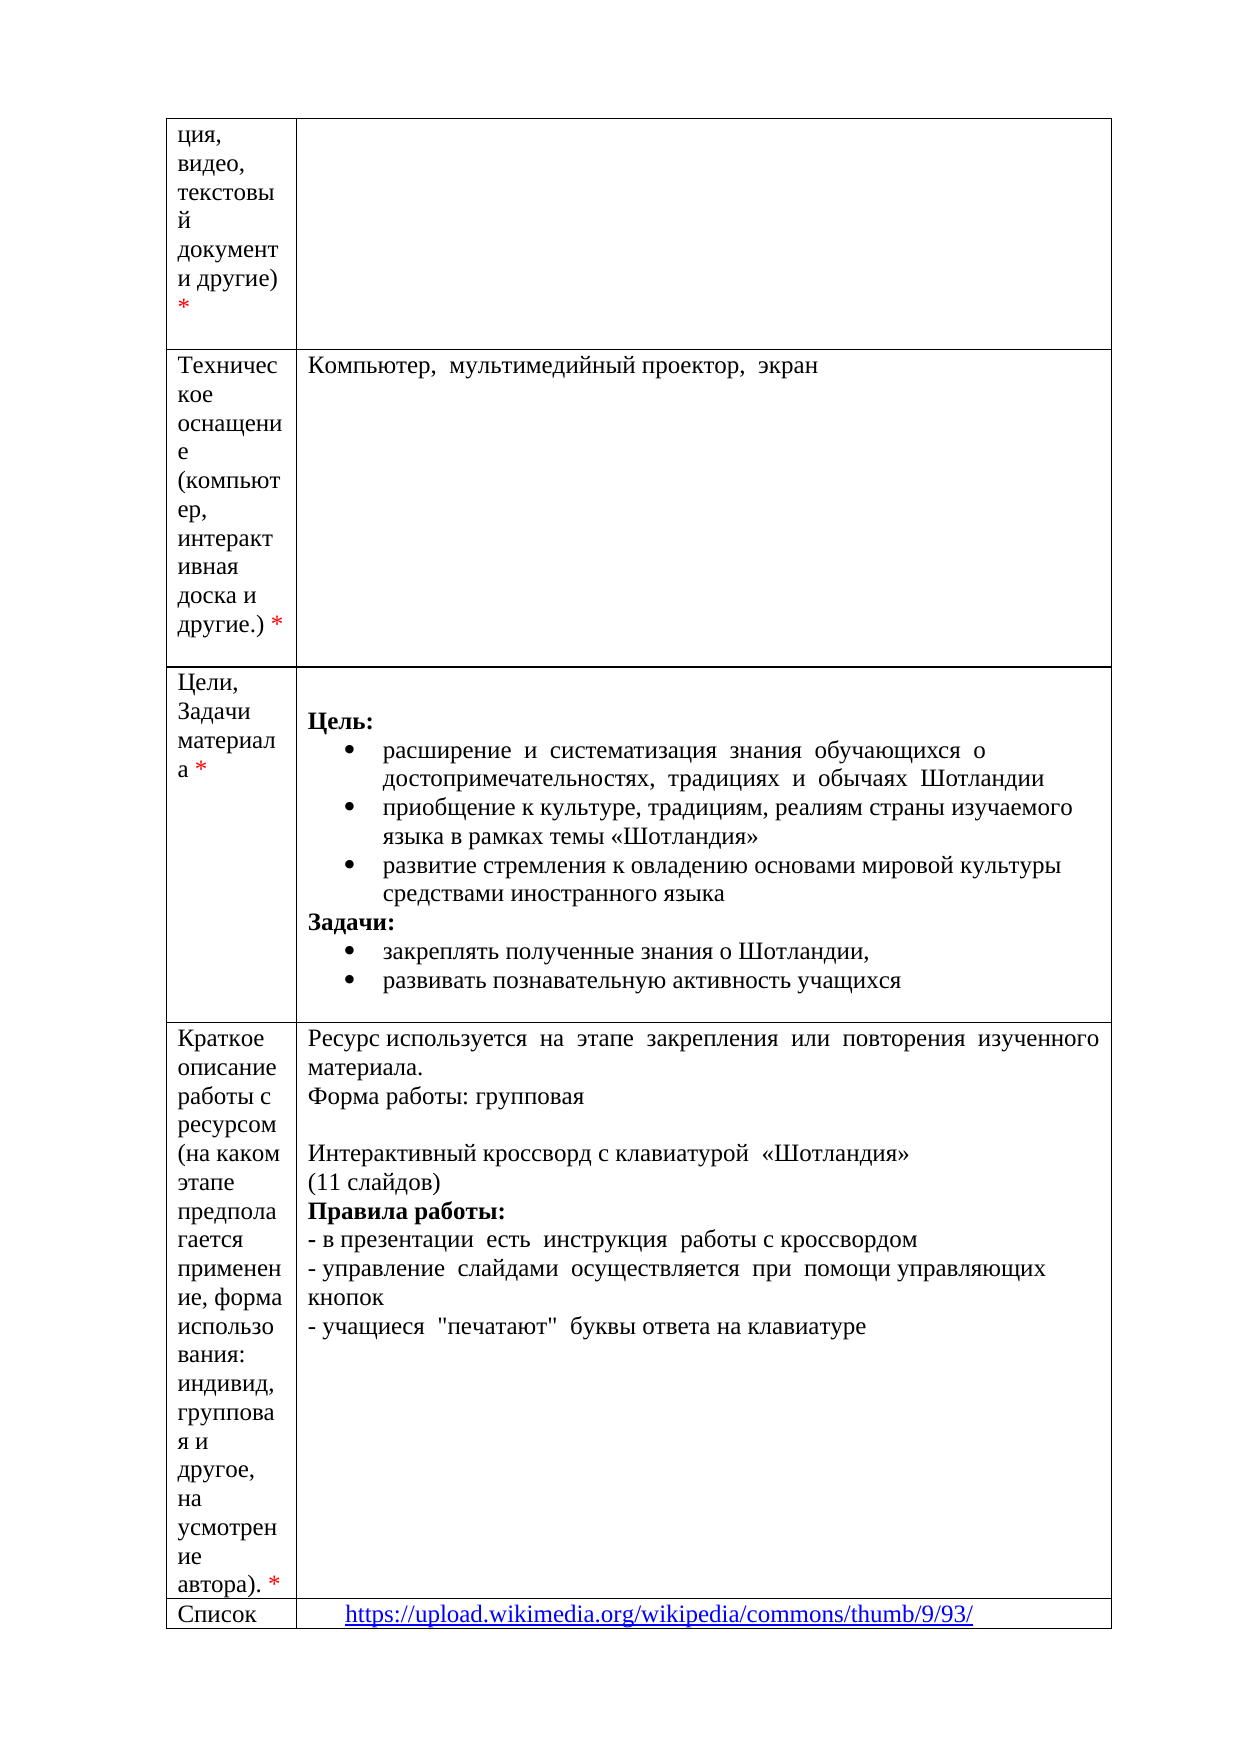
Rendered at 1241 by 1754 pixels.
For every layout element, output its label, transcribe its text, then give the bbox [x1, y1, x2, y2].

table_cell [297, 1599, 1111, 1628]
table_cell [167, 1599, 296, 1628]
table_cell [167, 119, 296, 349]
table_cell Цели, Задачи материала * [167, 668, 296, 1022]
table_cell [297, 119, 1111, 349]
table_cell Техническое оснащение (компьютер, интерактивная доска и другие.) * [167, 350, 296, 666]
table_cell Цель: расширение и систематизация знания обучающихся о достопримечательностях, традициях и обычаях Шотландии приобщение к культуре, традициям, реалиям страны изучаемого языка в рамках темы «Шотландия» развитие стремления к овладению основами мировой культуры средствами иностранного языка Задачи: закреплять полученные знания о Шотландии, развивать познавательную активность учащихся [297, 668, 1111, 1022]
table_cell Ресурс используется на этапе закрепления или повторения изученного материала. Форма работы: групповая Интерактивный кроссворд с клавиатурой «Шотландия» (11 слайдов) Правила работы: - в презентации есть инструкция работы с кроссвордом - управление слайдами осуществляется при помощи управляющих кнопок - учащиеся "печатают" буквы ответа на клавиатуре [297, 1023, 1111, 1598]
table_cell Компьютер, мультимедийный проектор, экран [297, 350, 1111, 666]
table_cell Краткое описание работы с ресурсом (на каком этапе предполагается применение, форма использования: индивид, групповая и другое, на усмотрение автора). * [167, 1023, 296, 1598]
